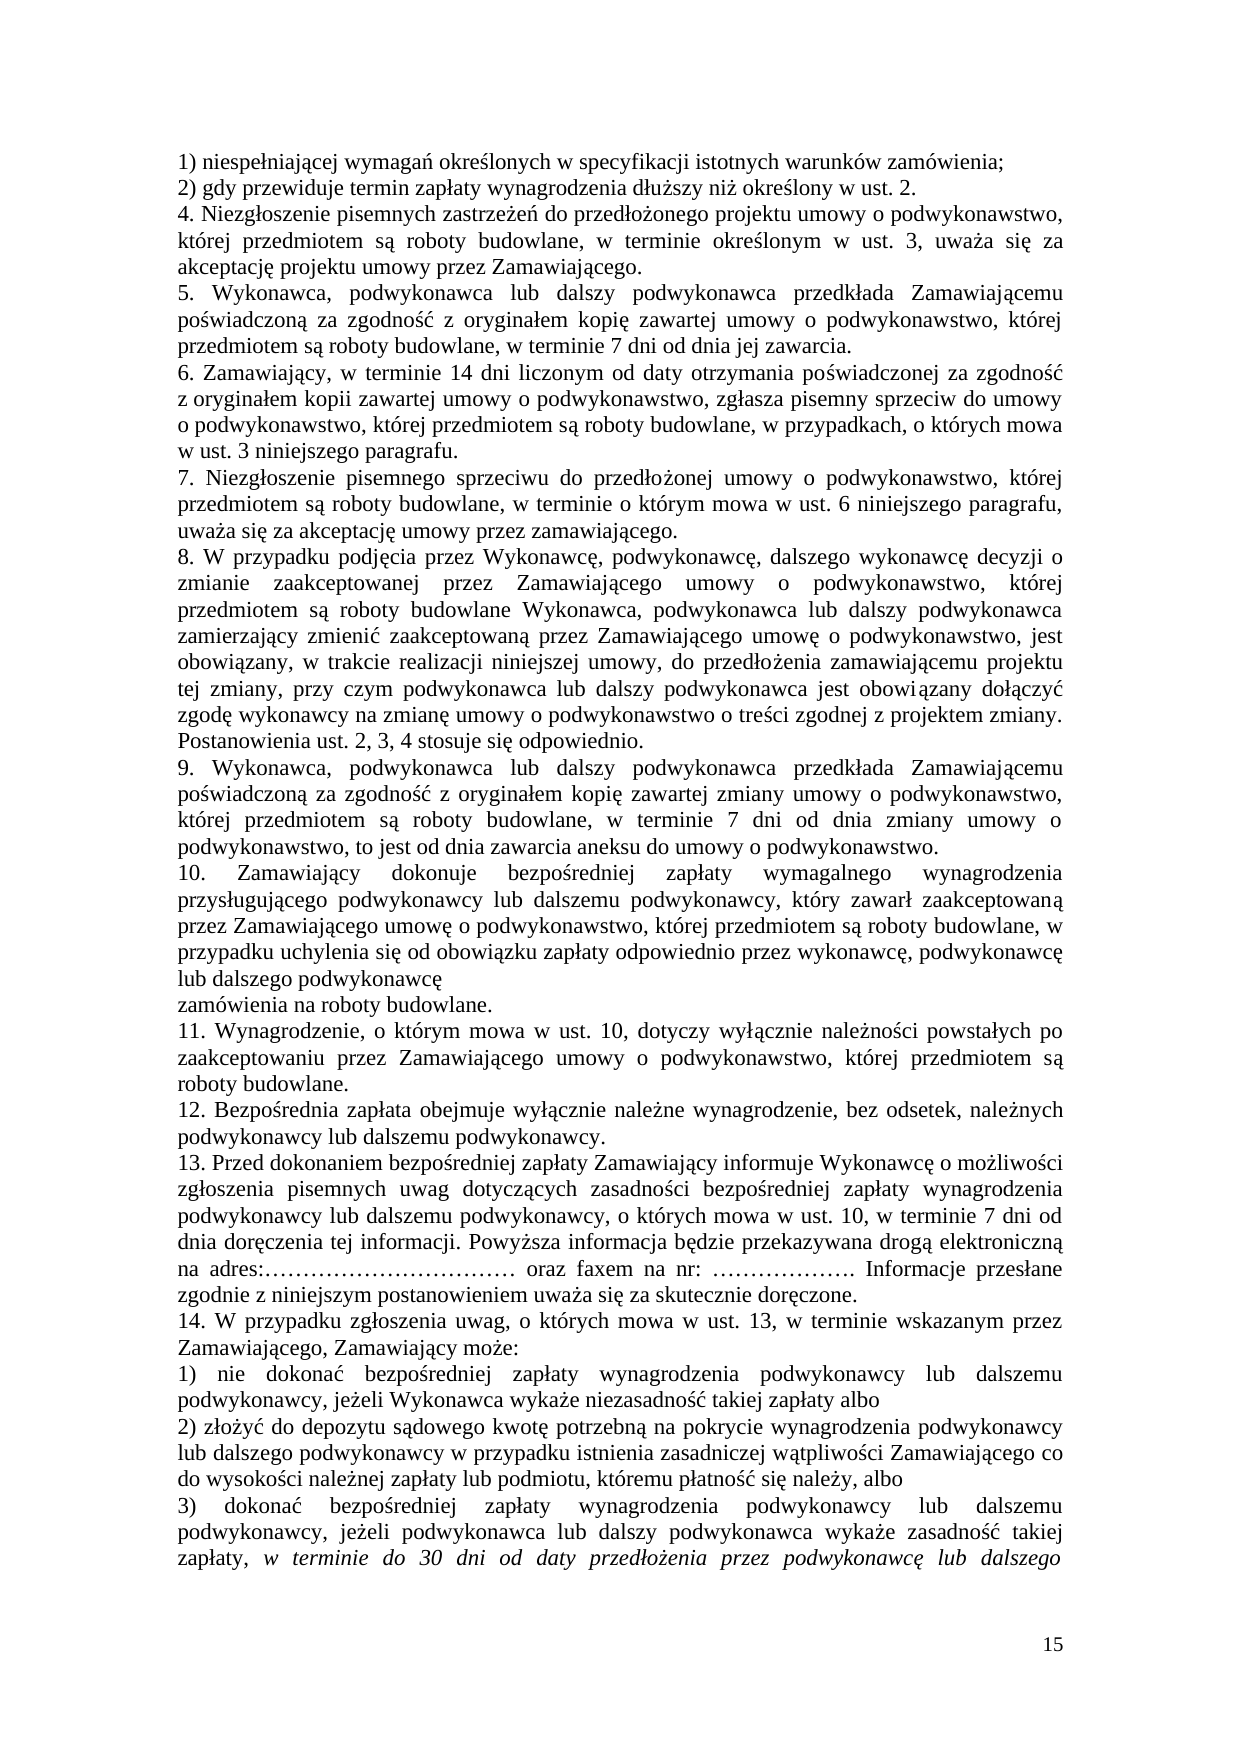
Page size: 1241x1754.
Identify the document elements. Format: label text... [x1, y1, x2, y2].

text 1) nie dokonać bezpośredniej zapłaty wynagrodzenia podwykonawcy lub dalszemu podwykonawcy, jeżeli Wykonawca wykaże niezasadność takiej zapłaty albo [177, 1360, 1063, 1413]
text 2) złożyć do depozytu sądowego kwotę potrzebną na pokrycie wynagrodzenia podwykonawcy lub dalszego podwykonawcy w przypadku istnienia zasadniczej wątpliwości Zamawiającego co do wysokości należnej zapłaty lub podmiotu, któremu płatność się należy, albo [177, 1413, 1063, 1492]
text 5. Wykonawca, podwykonawca lub dalszy podwykonawca przedkłada Zamawiającemu poświadczoną za zgodność z oryginałem kopię zawartej umowy o podwykonawstwo, której przedmiotem są roboty budowlane, w terminie 7 dni od dnia jej zawarcia. [177, 279, 1063, 358]
text 2) gdy przewiduje termin zapłaty wynagrodzenia dłuższy niż określony w ust. 2. [177, 174, 1063, 200]
text 7. Niezgłoszenie pisemnego sprzeciwu do przedłożonej umowy o podwykonawstwo, której przedmiotem są roboty budowlane, w terminie o którym mowa w ust. 6 niniejszego paragrafu, uważa się za akceptację umowy przez zamawiającego. [177, 464, 1063, 543]
text 1) niespełniającej wymagań określonych w specyfikacji istotnych warunków zamówienia; [177, 148, 1063, 174]
text 6. Zamawiający, w terminie 14 dni liczonym od daty otrzymania poświadczonej za zgodność z oryginałem kopii zawartej umowy o podwykonawstwo, zgłasza pisemny sprzeciw do umowy o podwykonawstwo, której przedmiotem są roboty budowlane, w przypadkach, o których mowa w ust. 3 niniejszego paragrafu. [177, 358, 1063, 464]
text 13. Przed dokonaniem bezpośredniej zapłaty Zamawiający informuje Wykonawcę o możliwości zgłoszenia pisemnych uwag dotyczących zasadności bezpośredniej zapłaty wynagrodzenia podwykonawcy lub dalszemu podwykonawcy, o których mowa w ust. 10, w terminie 7 dni od dnia doręczenia tej informacji. Powyższa informacja będzie przekazywana drogą elektroniczną na adres:…………………………… oraz faxem na nr: ………………. Informacje przesłane zgodnie z niniejszym postanowieniem uważa się za skutecznie doręczone. [177, 1149, 1063, 1307]
text 8. W przypadku podjęcia przez Wykonawcę, podwykonawcę, dalszego wykonawcę decyzji o zmianie zaakceptowanej przez Zamawiającego umowy o podwykonawstwo, której przedmiotem są roboty budowlane Wykonawca, podwykonawca lub dalszy podwykonawca zamierzający zmienić zaakceptowaną przez Zamawiającego umowę o podwykonawstwo, jest obowiązany, w trakcie realizacji niniejszej umowy, do przedłożenia zamawiającemu projektu tej zmiany, przy czym podwykonawca lub dalszy podwykonawca jest obowiązany dołączyć zgodę wykonawcy na zmianę umowy o podwykonawstwo o treści zgodnej z projektem zmiany. Postanowienia ust. 2, 3, 4 stosuje się odpowiednio. [177, 543, 1063, 754]
text 10. Zamawiający dokonuje bezpośredniej zapłaty wymagalnego wynagrodzenia przysługującego podwykonawcy lub dalszemu podwykonawcy, który zawarł zaakceptowaną przez Zamawiającego umowę o podwykonawstwo, której przedmiotem są roboty budowlane, w przypadku uchylenia się od obowiązku zapłaty odpowiednio przez wykonawcę, podwykonawcę lub dalszego podwykonawcę [177, 859, 1063, 991]
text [177, 1492, 1063, 1571]
text 12. Bezpośrednia zapłata obejmuje wyłącznie należne wynagrodzenie, bez odsetek, należnych podwykonawcy lub dalszemu podwykonawcy. [177, 1096, 1063, 1149]
text 9. Wykonawca, podwykonawca lub dalszy podwykonawca przedkłada Zamawiającemu poświadczoną za zgodność z oryginałem kopię zawartej zmiany umowy o podwykonawstwo, której przedmiotem są roboty budowlane, w terminie 7 dni od dnia zmiany umowy o podwykonawstwo, to jest od dnia zawarcia aneksu do umowy o podwykonawstwo. [177, 754, 1063, 859]
text 14. W przypadku zgłoszenia uwag, o których mowa w ust. 13, w terminie wskazanym przez Zamawiającego, Zamawiający może: [177, 1307, 1063, 1360]
text 11. Wynagrodzenie, o którym mowa w ust. 10, dotyczy wyłącznie należności powstałych po zaakceptowaniu przez Zamawiającego umowy o podwykonawstwo, której przedmiotem są roboty budowlane. [177, 1017, 1063, 1096]
text zamówienia na roboty budowlane. [177, 991, 1063, 1017]
text 4. Niezgłoszenie pisemnych zastrzeżeń do przedłożonego projektu umowy o podwykonawstwo, której przedmiotem są roboty budowlane, w terminie określonym w ust. 3, uważa się za akceptację projektu umowy przez Zamawiającego. [177, 200, 1063, 279]
